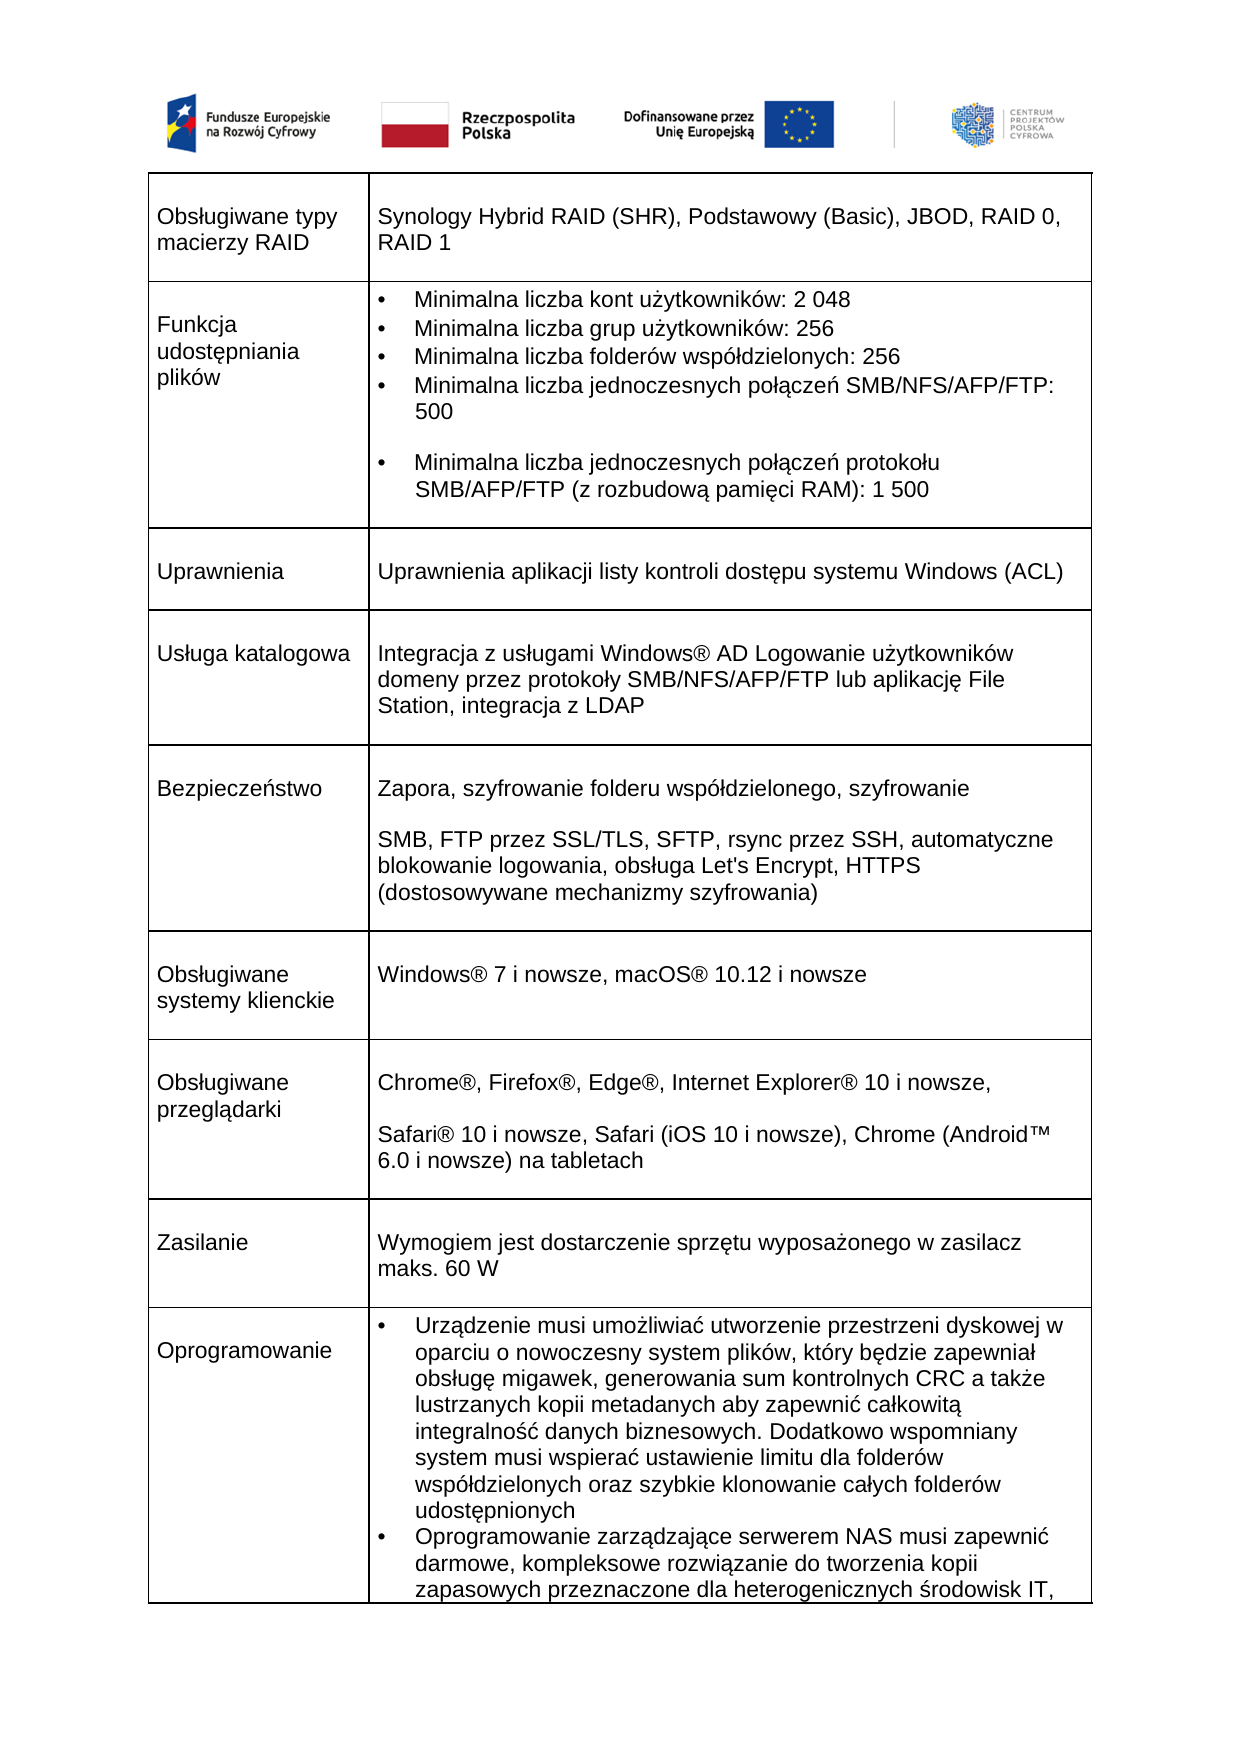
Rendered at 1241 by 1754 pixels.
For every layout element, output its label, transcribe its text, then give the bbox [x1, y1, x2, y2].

table_cell Integracja z usługami Windows® AD Logowanie użytkowników domeny przez protokoły SMB/NFS/AFP/FTP lub aplikację File Station, integracja z LDAP [370, 611, 1091, 744]
table_cell Zapora, szyfrowanie folderu współdzielonego, szyfrowanie SMB, FTP przez SSL/TLS, SFTP, rsync przez SSH, automatyczne blokowanie logowania, obsługa Let's Encrypt, HTTPS (dostosowywane mechanizmy szyfrowania) [370, 746, 1091, 930]
table_cell Usługa katalogowa [149, 611, 368, 744]
table_cell Obsługiwane przeglądarki [149, 1040, 368, 1198]
table_cell Obsługiwane typy macierzy RAID [149, 174, 368, 281]
table_cell Bezpieczeństwo [149, 746, 368, 930]
table_cell Obsługiwane systemy klienckie [149, 932, 368, 1038]
table_cell Synology Hybrid RAID (SHR), Podstawowy (Basic), JBOD, RAID 0, RAID 1 [370, 174, 1091, 281]
table_cell Wymogiem jest dostarczenie sprzętu wyposażonego w zasilacz maks. 60 W [370, 1200, 1091, 1307]
table_cell Uprawnienia aplikacji listy kontroli dostępu systemu Windows (ACL) [370, 529, 1091, 609]
table_cell • Minimalna liczba kont użytkowników: 2 048 • Minimalna liczba grup użytkowników: 256 • Minimalna liczba folderów współdzielonych: 256 • Minimalna liczba jednoczesnych połączeń SMB/NFS/AFP/FTP: 500 • Minimalna liczba jednoczesnych połączeń protokołu SMB/AFP/FTP (z rozbudową pamięci RAM): 1 500 [370, 282, 1091, 527]
table_cell Funkcja udostępniania plików [149, 282, 368, 527]
table_cell Chrome®, Firefox®, Edge®, Internet Explorer® 10 i nowsze, Safari® 10 i nowsze, Safari (iOS 10 i nowsze), Chrome (Android™ 6.0 i nowsze) na tabletach [370, 1040, 1091, 1198]
table_cell Oprogramowanie [149, 1308, 368, 1602]
table_cell Zasilanie [149, 1200, 368, 1307]
picture [147, 73, 1093, 172]
table_cell Windows® 7 i nowsze, macOS® 10.12 i nowsze [370, 932, 1091, 1038]
table_cell Uprawnienia [149, 529, 368, 609]
